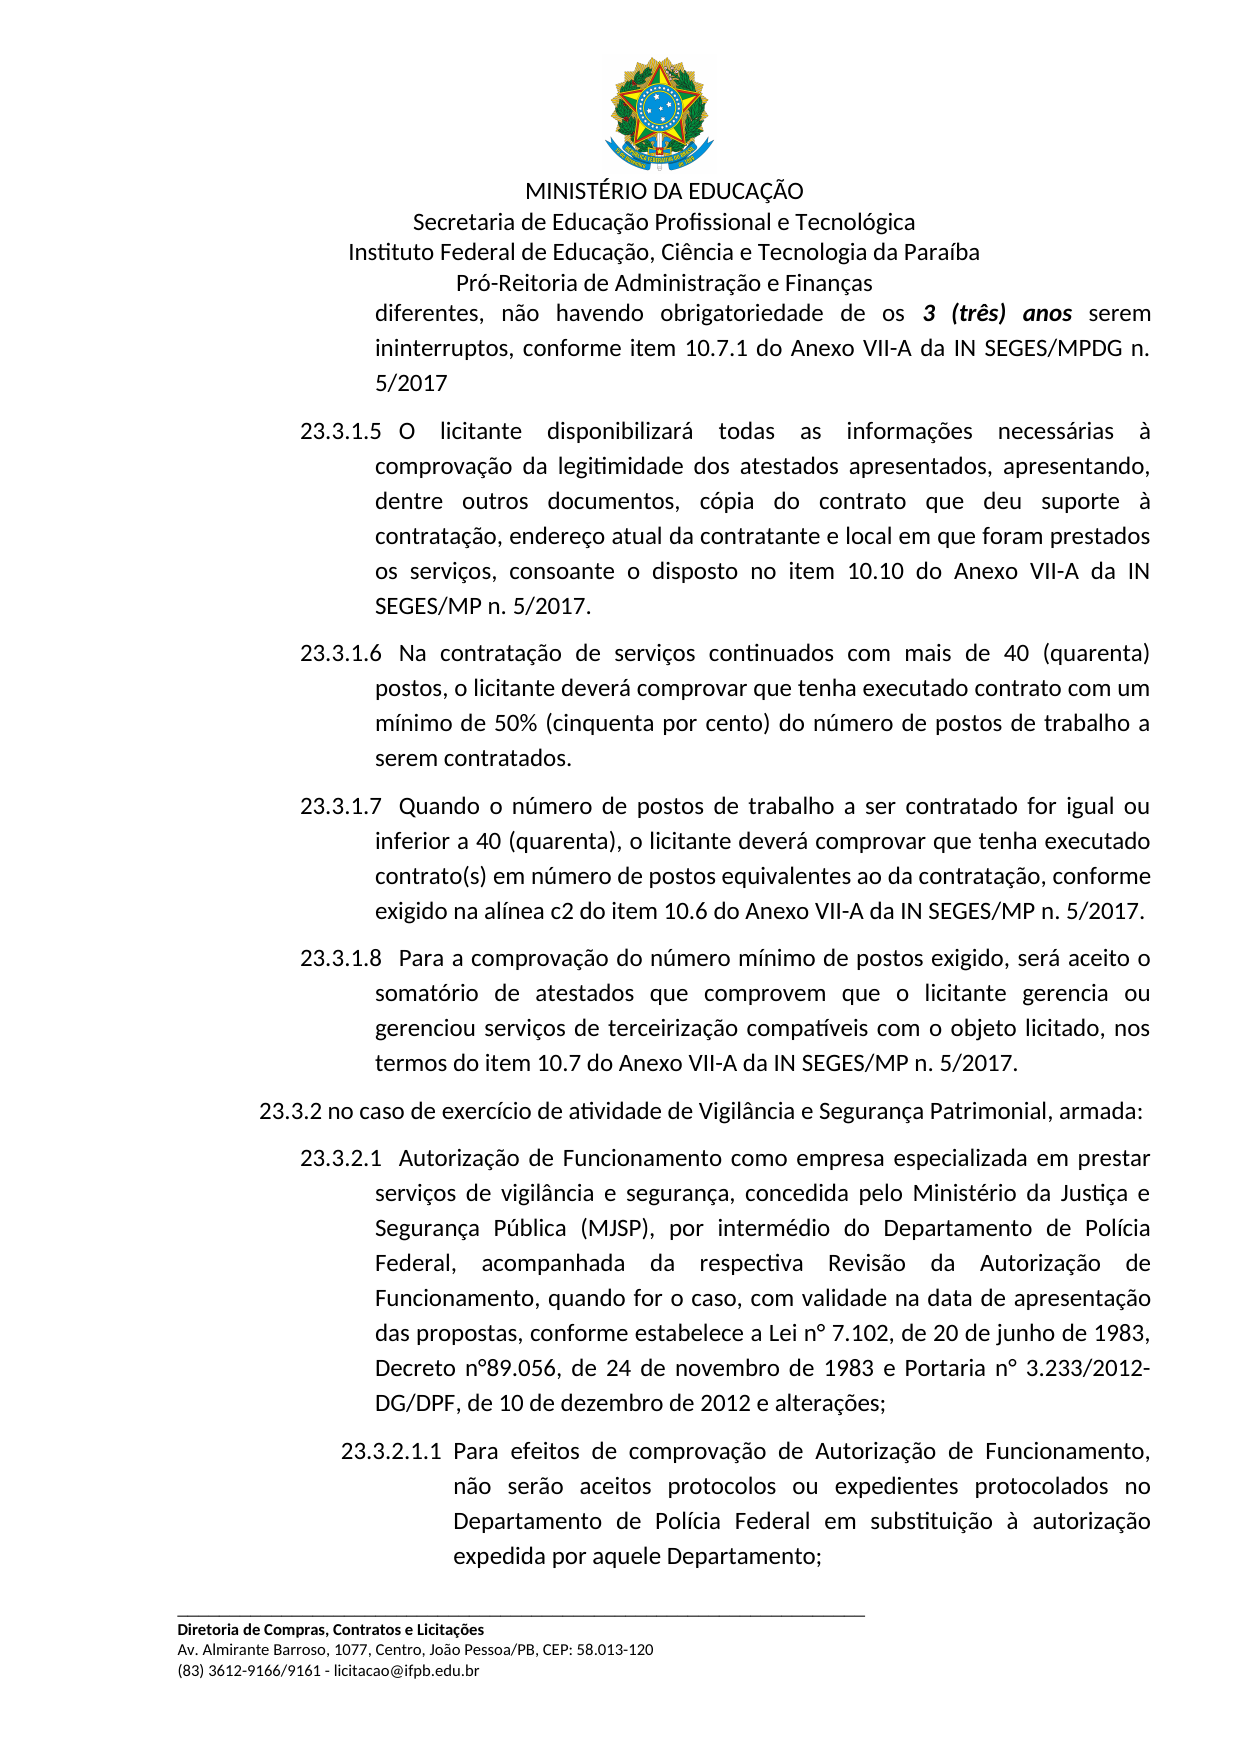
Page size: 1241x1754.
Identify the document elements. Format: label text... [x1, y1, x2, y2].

picture [601, 54, 718, 174]
list no caso de exercício de atividade de Vigilância e Segurança Patrimonial, armada: [259, 1095, 1152, 1126]
list Para efeitos de comprovação de Autorização de Funcionamento, não serão aceitos protocolos ou expedientes protocolados no Departamento de Polícia Federal em substituição à autorização expedida por aquele Departamento; [341, 1435, 1152, 1571]
list O licitante disponibilizará todas as informações necessárias à comprovação da legitimidade dos atestados apresentados, apresentando, dentre outros documentos, cópia do contrato que deu suporte à contratação, endereço atual da contratante e local em que foram prestados os serviços, consoante o disposto no item 10.10 do Anexo VII-A da IN SEGES/MP n. 5/2017. [300, 415, 1152, 621]
list Para a comprovação do número mínimo de postos exigido, será aceito o somatório de atestados que comprovem que o licitante gerencia ou gerenciou serviços de terceirização compatíveis com o objeto licitado, nos termos do item 10.7 do Anexo VII-A da IN SEGES/MP n. 5/2017. [300, 943, 1152, 1078]
list Autorização de Funcionamento como empresa especializada em prestar serviços de vigilância e segurança, concedida pelo Ministério da Justiça e Segurança Pública (MJSP), por intermédio do Departamento de Polícia Federal, acompanhada da respectiva Revisão da Autorização de Funcionamento, quando for o caso, com validade na data de apresentação das propostas, conforme estabelece a Lei n° 7.102, de 20 de junho de 1983, Decreto n°89.056, de 24 de novembro de 1983 e Portaria n° 3.233/2012-DG/DPF, de 10 de dezembro de 2012 e alterações; [300, 1143, 1152, 1418]
list Quando o número de postos de trabalho a ser contratado for igual ou inferior a 40 (quarenta), o licitante deverá comprovar que tenha executado contrato(s) em número de postos equivalentes ao da contratação, conforme exigido na alínea c2 do item 10.6 do Anexo VII-A da IN SEGES/MP n. 5/2017. [300, 790, 1152, 926]
list Na contratação de serviços continuados com mais de 40 (quarenta) postos, o licitante deverá comprovar que tenha executado contrato com um mínimo de 50% (cinquenta por cento) do número de postos de trabalho a serem contratados. [300, 638, 1152, 773]
